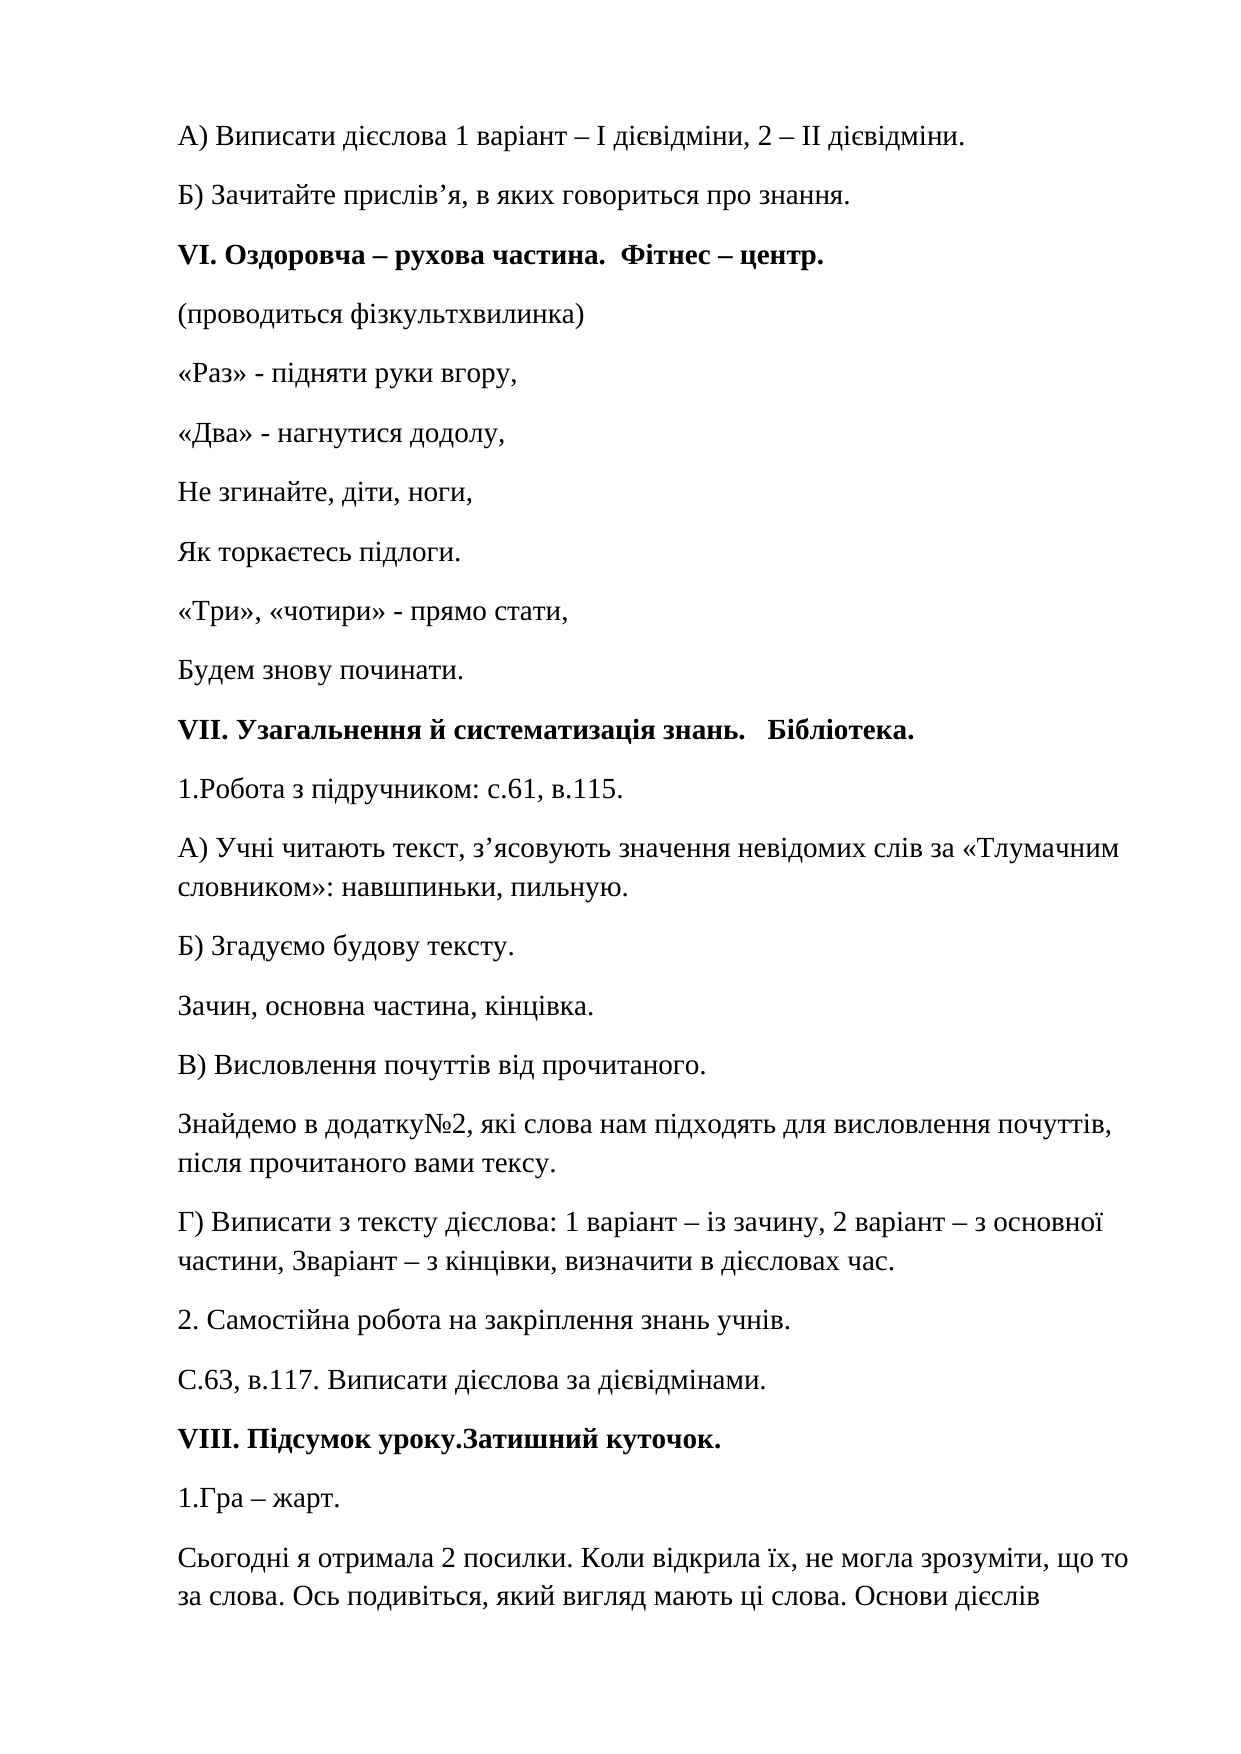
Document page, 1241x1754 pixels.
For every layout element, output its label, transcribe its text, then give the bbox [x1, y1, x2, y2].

text Б) Згадуємо будову тексту. [177, 928, 1152, 962]
text 2. Самостійна робота на закріплення знань учнів. [177, 1302, 1152, 1336]
text «Три», «чотири» - прямо стати, [177, 593, 1152, 627]
text Не згинайте, діти, ноги, [177, 474, 1152, 508]
text Як торкаєтесь підлоги. [177, 534, 1152, 567]
text VІ. Оздоровча – рухова частина. Фітнес – центр. [177, 237, 1152, 270]
text 1.Гра – жарт. [177, 1481, 1152, 1514]
text В) Висловлення почуттів від прочитаного. [177, 1047, 1152, 1081]
text (проводиться фізкультхвилинка) [177, 296, 1152, 330]
text Зачин, основна частина, кінцівка. [177, 988, 1152, 1021]
text «Два» - нагнутися додолу, [177, 415, 1152, 448]
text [177, 1540, 1152, 1612]
text Будем знову починати. [177, 652, 1152, 686]
text А) Виписати дієслова 1 варіант – І дієвідміни, 2 – ІІ дієвідміни. [177, 118, 1152, 152]
text А) Учні читають текст, з’ясовують значення невідомих слів за «Тлумачним словником»: навшпиньки, пильную. [177, 831, 1152, 903]
text 1.Робота з підручником: с.61, в.115. [177, 771, 1152, 805]
text С.63, в.117. Виписати дієслова за дієвідмінами. [177, 1362, 1152, 1395]
text VIII. Підсумок уроку.Затишний куточок. [177, 1421, 1152, 1455]
text Б) Зачитайте прислів’я, в яких говориться про знання. [177, 177, 1152, 211]
text Знайдемо в додатку№2, які слова нам підходять для висловлення почуттів, після прочитаного вами тексу. [177, 1107, 1152, 1179]
text Г) Виписати з тексту дієслова: 1 варіант – із зачину, 2 варіант – з основної частини, 3варіант – з кінцівки, визначити в дієсловах час. [177, 1204, 1152, 1277]
text «Раз» - підняти руки вгору, [177, 356, 1152, 389]
text VII. Узагальнення й систематизація знань. Бібліотека. [177, 712, 1152, 745]
